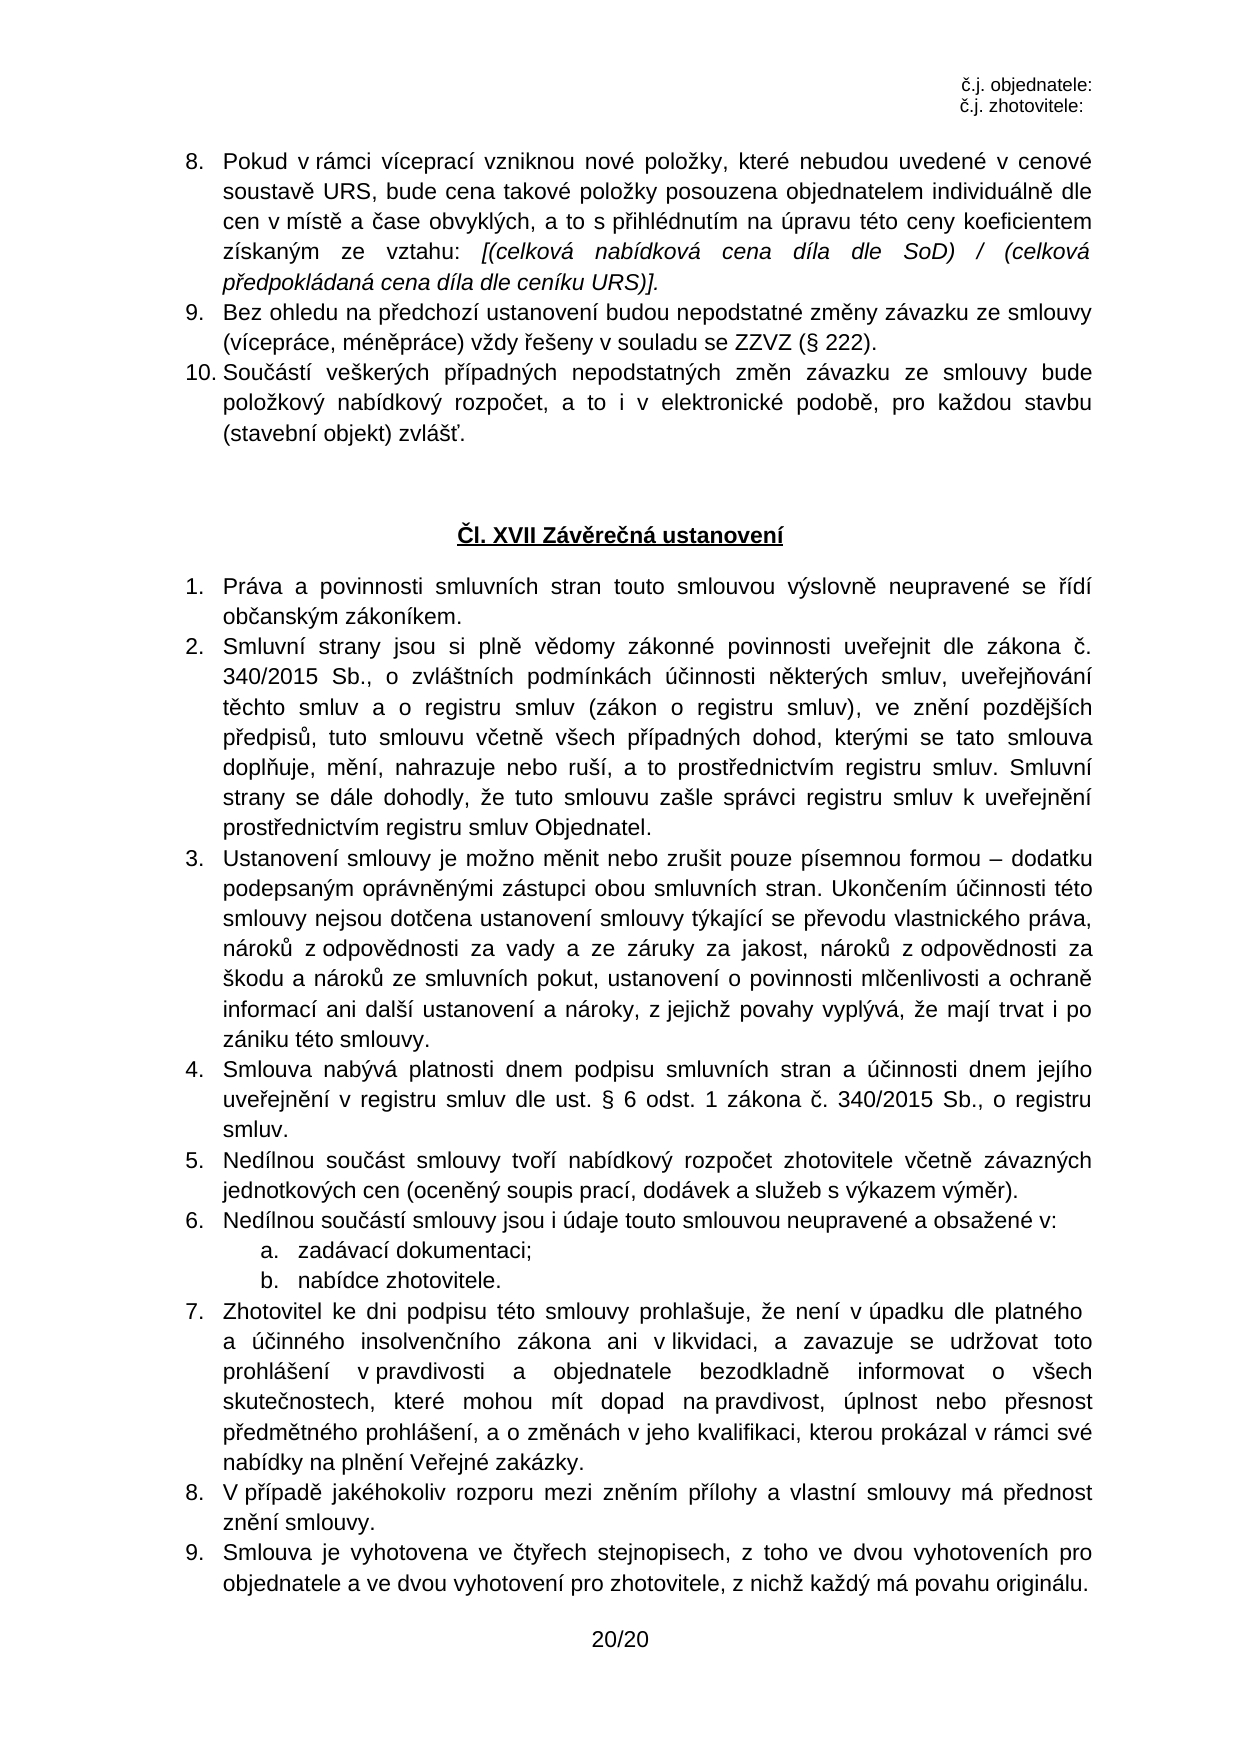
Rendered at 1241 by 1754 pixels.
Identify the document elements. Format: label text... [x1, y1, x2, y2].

list Součástí veškerých případných nepodstatných změn závazku ze smlouvy bude položkový nabídkový rozpočet, a to i v elektronické podobě, pro každou stavbu (stavební objekt) zvlášť. [185, 359, 1093, 446]
list nabídce zhotovitele. [260, 1267, 1093, 1294]
list Smluvní strany jsou si plně vědomy zákonné povinnosti uveřejnit dle zákona č. 340/2015 Sb., o zvláštních podmínkách účinnosti některých smluv, uveřejňování těchto smluv a o registru smluv (zákon o registru smluv), ve znění pozdějších předpisů, tuto smlouvu včetně všech případných dohod, kterými se tato smlouva doplňuje, mění, nahrazuje nebo ruší, a to prostřednictvím registru smluv. Smluvní strany se dále dohodly, že tuto smlouvu zašle správci registru smluv k uveřejnění prostřednictvím registru smluv Objednatel. [185, 633, 1093, 841]
list Pokud v rámci víceprací vzniknou nové položky, které nebudou uvedené v cenové soustavě URS, bude cena takové položky posouzena objednatelem individuálně dle cen v místě a čase obvyklých, a to s přihlédnutím na úpravu této ceny koeficientem získaným ze vztahu: [(celková nabídková cena díla dle SoD) / (celková předpokládaná cena díla dle ceníku URS)]. [185, 148, 1093, 295]
list Práva a povinnosti smluvních stran touto smlouvou výslovně neupravené se řídí občanským zákoníkem. [185, 573, 1093, 629]
list Nedílnou součástí smlouvy jsou i údaje touto smlouvou neupravené a obsažené v: [185, 1207, 1093, 1233]
list V případě jakéhokoliv rozporu mezi zněním přílohy a vlastní smlouvy má přednost znění smlouvy. [185, 1479, 1093, 1535]
text Čl. XVII Závěrečná ustanovení [148, 522, 1093, 548]
list Smlouva je vyhotovena ve čtyřech stejnopisech, z toho ve dvou vyhotoveních pro objednatele a ve dvou vyhotovení pro zhotovitele, z nichž každý má povahu originálu. [185, 1539, 1093, 1596]
list Smlouva nabývá platnosti dnem podpisu smluvních stran a účinnosti dnem jejího uveřejnění v registru smluv dle ust. § 6 odst. 1 zákona č. 340/2015 Sb., o registru smluv. [185, 1056, 1093, 1143]
list Ustanovení smlouvy je možno měnit nebo zrušit pouze písemnou formou – dodatku podepsaným oprávněnými zástupci obou smluvních stran. Ukončením účinnosti této smlouvy nejsou dotčena ustanovení smlouvy týkající se převodu vlastnického práva, nároků z odpovědnosti za vady a ze záruky za jakost, nároků z odpovědnosti za škodu a nároků ze smluvních pokut, ustanovení o povinnosti mlčenlivosti a ochraně informací ani další ustanovení a nároky, z jejichž povahy vyplývá, že mají trvat i po zániku této smlouvy. [185, 844, 1093, 1052]
list zadávací dokumentaci; [260, 1237, 1093, 1263]
list Nedílnou součást smlouvy tvoří nabídkový rozpočet zhotovitele včetně závazných jednotkových cen (oceněný soupis prací, dodávek a služeb s výkazem výměr). [185, 1147, 1093, 1203]
list Zhotovitel ke dni podpisu této smlouvy prohlašuje, že není v úpadku dle platného a účinného insolvenčního zákona ani v likvidaci, a zavazuje se udržovat toto prohlášení v pravdivosti a objednatele bezodkladně informovat o všech skutečnostech, které mohou mít dopad na pravdivost, úplnost nebo přesnost předmětného prohlášení, a o změnách v jeho kvalifikaci, kterou prokázal v rámci své nabídky na plnění Veřejné zakázky. [185, 1298, 1093, 1475]
list Bez ohledu na předchozí ustanovení budou nepodstatné změny závazku ze smlouvy (vícepráce, méněpráce) vždy řešeny v souladu se ZZVZ (§ 222). [185, 299, 1093, 355]
